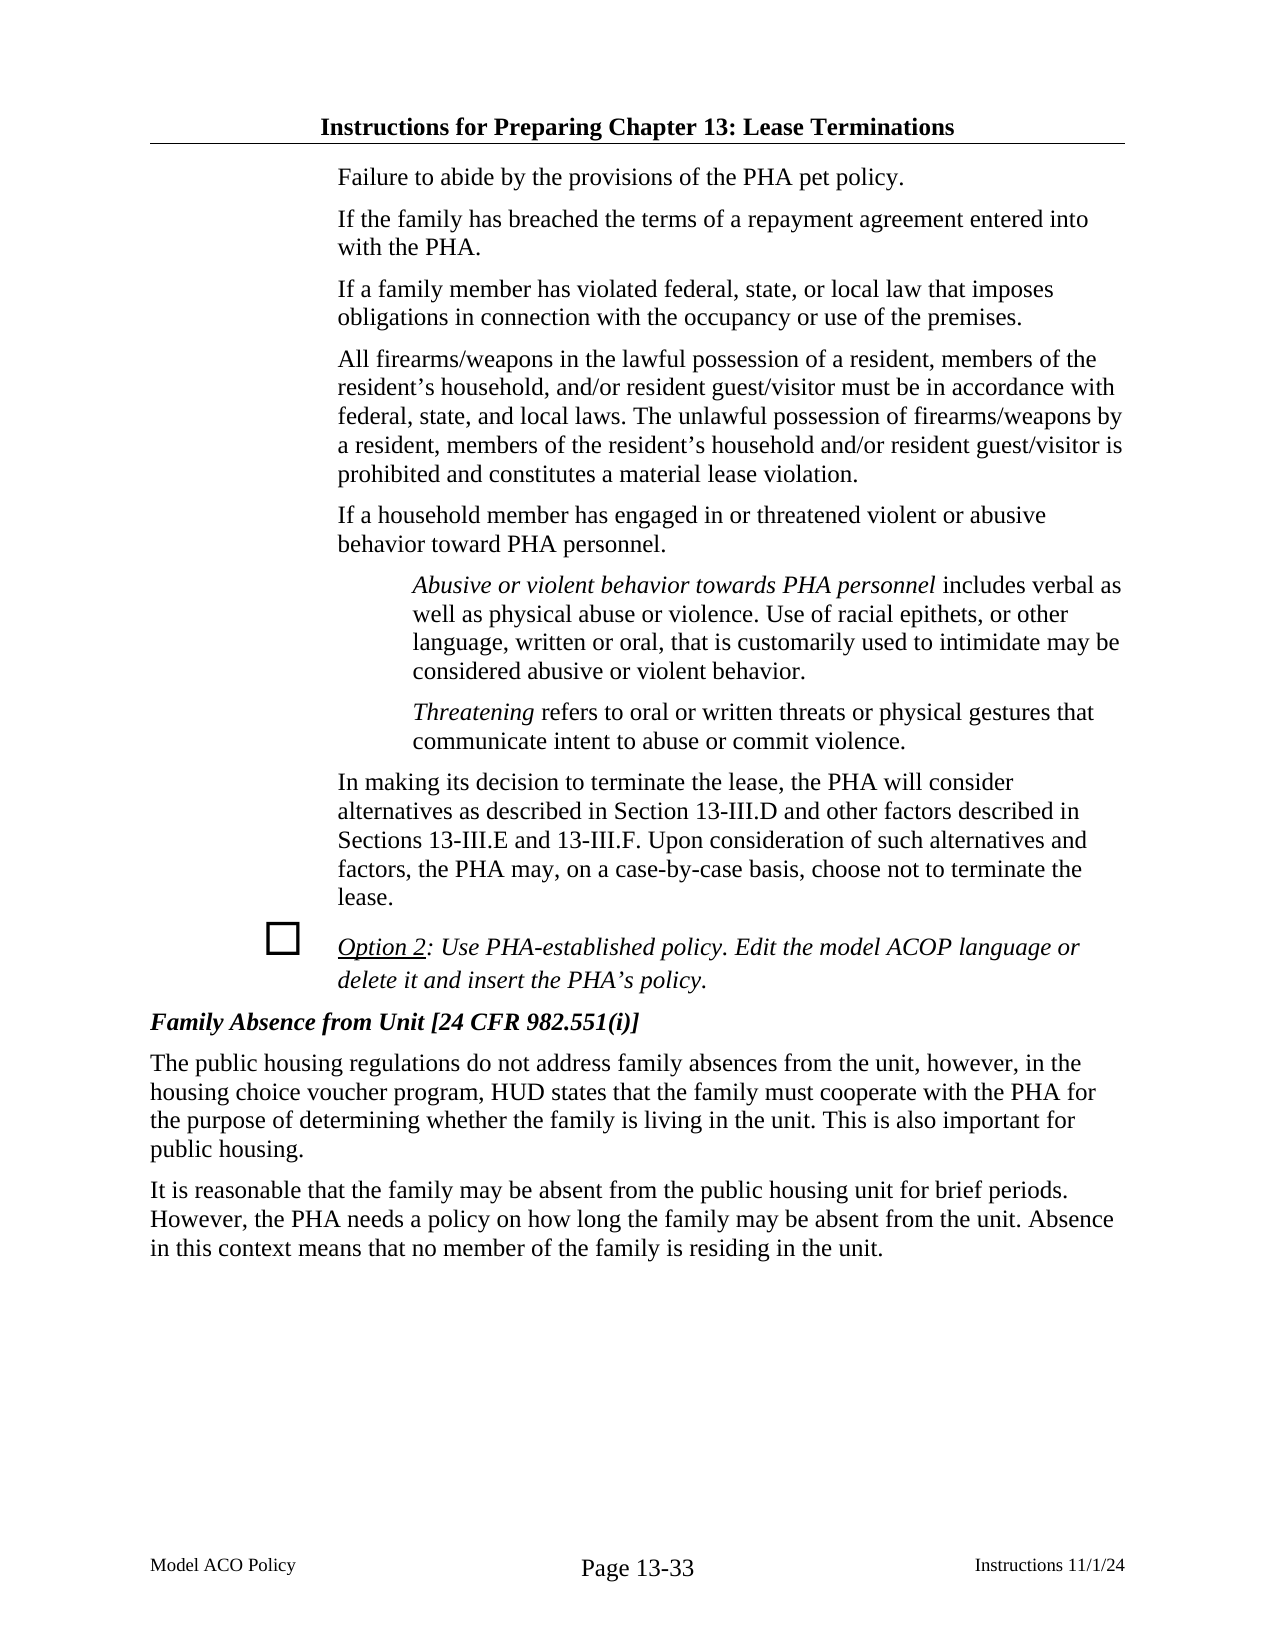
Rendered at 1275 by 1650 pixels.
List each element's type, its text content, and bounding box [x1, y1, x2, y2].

text Family Absence from Unit [24 CFR 982.551(i)] [150, 1007, 1125, 1035]
text Failure to abide by the provisions of the PHA pet policy. [337, 162, 1125, 191]
text In making its decision to terminate the lease, the PHA will consider alternatives as described in Section 13-III.D and other factors described in Sections 13-III.E and 13-III.F. Upon consideration of such alternatives and factors, the PHA may, on a case-by-case basis, choose not to terminate the lease. [337, 767, 1125, 911]
text Threatening refers to oral or written threats or physical gestures that communicate intent to abuse or commit violence. [412, 697, 1125, 755]
text The public housing regulations do not address family absences from the unit, however, in the housing choice voucher program, HUD states that the family must cooperate with the PHA for the purpose of determining whether the family is living in the unit. This is also important for public housing. [150, 1048, 1125, 1163]
text If a family member has violated federal, state, or local law that imposes obligations in connection with the occupancy or use of the premises. [337, 274, 1125, 331]
text If the family has breached the terms of a repayment agreement entered into with the PHA. [337, 204, 1125, 261]
text If a household member has engaged in or threatened violent or abusive behavior toward PHA personnel. [337, 500, 1125, 557]
text Option 2: Use PHA-established policy. Edit the model ACOP language or delete it and insert the PHA’s policy. [262, 924, 1125, 994]
text It is reasonable that the family may be absent from the public housing unit for brief periods. However, the PHA needs a policy on how long the family may be absent from the unit. Absence in this context means that no member of the family is residing in the unit. [150, 1175, 1125, 1262]
text All firearms/weapons in the lawful possession of a resident, members of the resident’s household, and/or resident guest/visitor must be in accordance with federal, state, and local laws. The unlawful possession of firearms/weapons by a resident, members of the resident’s household and/or resident guest/visitor is prohibited and constitutes a material lease violation. [337, 344, 1125, 487]
text Abusive or violent behavior towards PHA personnel includes verbal as well as physical abuse or violence. Use of racial epithets, or other language, written or oral, that is customarily used to intimidate may be considered abusive or violent behavior. [412, 570, 1125, 685]
